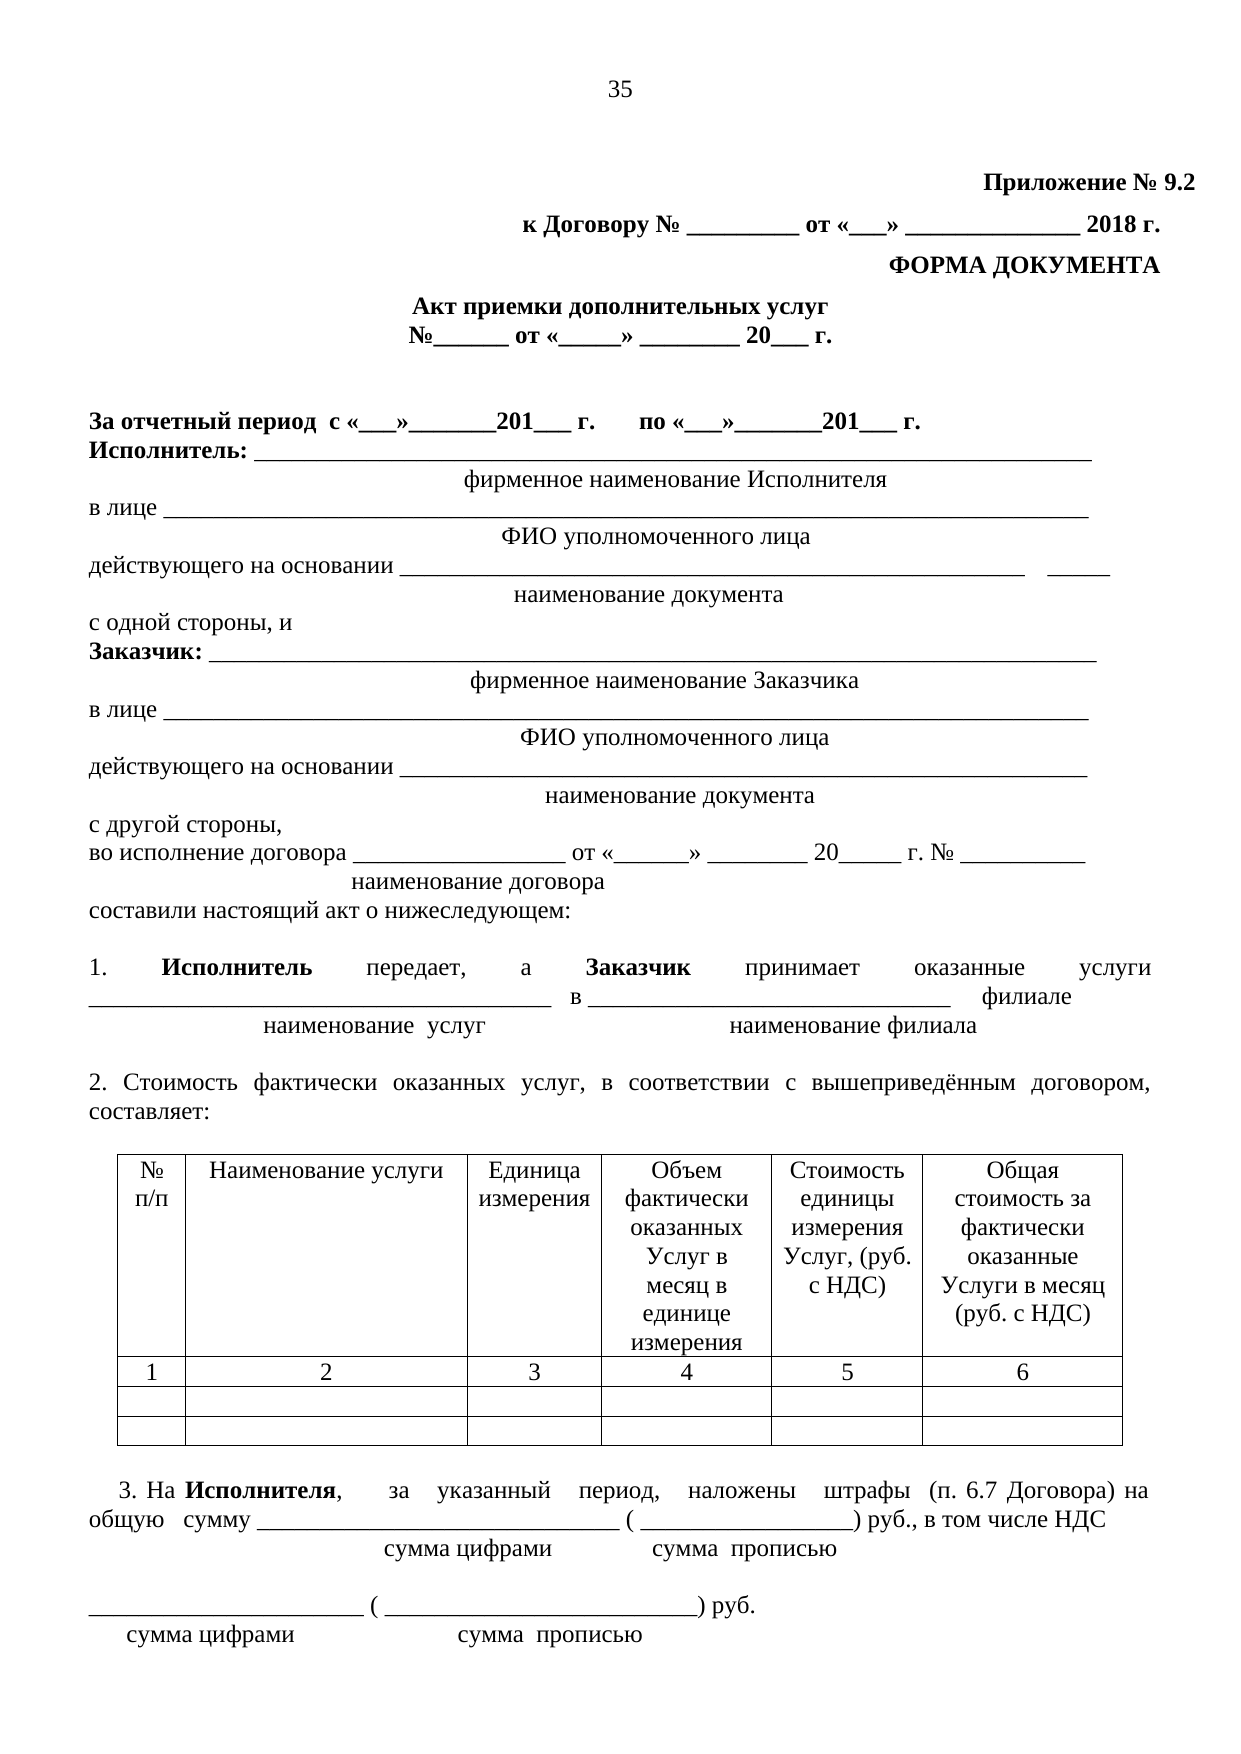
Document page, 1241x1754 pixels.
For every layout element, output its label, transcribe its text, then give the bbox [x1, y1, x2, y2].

text фирменное наименование Заказчика [89, 665, 1152, 694]
table_cell [923, 1417, 1122, 1445]
text 2. Стоимость фактически оказанных услуг, в соответствии с вышеприведённым договором, составляет: [89, 1067, 1152, 1125]
table_cell 2 [186, 1357, 467, 1386]
text наименование договора [89, 866, 1152, 895]
table_cell [118, 1387, 185, 1416]
text ФИО уполномоченного лица [89, 722, 1152, 751]
text ФОРМА ДОКУМЕНТА [89, 250, 1160, 279]
text Приложение № 9.2 [145, 167, 1195, 196]
text к Договору № _________ от «___» ______________ 2018 г. [89, 209, 1160, 237]
table_header Наименование услуги [186, 1155, 467, 1356]
table_cell [118, 1417, 185, 1445]
table_header № п/п [118, 1155, 185, 1356]
table_cell 4 [602, 1357, 771, 1386]
text составили настоящий акт о нижеследующем: [89, 895, 1152, 924]
table_cell 1 [118, 1357, 185, 1386]
text сумма цифрами сумма прописью [310, 1533, 1152, 1561]
table_cell 3 [468, 1357, 601, 1386]
table_cell [468, 1387, 601, 1416]
text наименование документа [89, 780, 1152, 809]
text ______________________ ( _________________________) руб. [89, 1590, 1152, 1619]
text с другой стороны, [89, 809, 1152, 837]
text ФИО уполномоченного лица [89, 521, 1152, 550]
table_header Общая стоимость за фактически оказанные Услуги в месяц (руб. с НДС) [923, 1155, 1122, 1356]
text Заказчик: _______________________________________________________________________ [89, 636, 1152, 665]
text 3. На Исполнителя, за указанный период, наложены штрафы (п. 6.7 Договора) на общую сумму _____________________________ ( _________________) руб., в том числе НДС [89, 1475, 1152, 1533]
table_cell [602, 1417, 771, 1445]
text Акт приемки дополнительных услуг [89, 291, 1152, 320]
table_cell 6 [923, 1357, 1122, 1386]
text Исполнитель: ___________________________________________________________________ [89, 435, 1152, 464]
table_cell [772, 1417, 922, 1445]
text За отчетный период с «___»_______201___ г. по «___»_______201___ г. [89, 406, 1152, 435]
text с одной стороны, и [89, 607, 1152, 636]
table_header Единица измерения [468, 1155, 601, 1356]
table_cell [923, 1387, 1122, 1416]
text во исполнение договора _________________ от «______» ________ 20_____ г. № __________ [89, 837, 1152, 866]
text действующего на основании _______________________________________________________ [89, 751, 1152, 780]
text наименование услуг наименование филиала [89, 1010, 1152, 1039]
text 1. Исполнитель передает, а Заказчик принимает оказанные услуги _____________________________________ в _____________________________ филиале [89, 952, 1152, 1010]
text в лице __________________________________________________________________________ [89, 694, 1152, 722]
table_header Стоимость единицы измерения Услуг, (руб. с НДС) [772, 1155, 922, 1356]
table_cell [186, 1417, 467, 1445]
table_cell [602, 1387, 771, 1416]
text действующего на основании __________________________________________________ _____ [89, 550, 1152, 579]
text №______ от «_____» ________ 20___ г. [89, 320, 1152, 349]
table_cell [772, 1387, 922, 1416]
table_cell [468, 1417, 601, 1445]
text фирменное наименование Исполнителя [89, 464, 1152, 492]
table_header Объем фактически оказанных Услуг в месяц в единице измерения [602, 1155, 771, 1356]
text сумма цифрами сумма прописью [89, 1619, 1152, 1648]
table_cell [186, 1387, 467, 1416]
text в лице __________________________________________________________________________ [89, 492, 1152, 521]
table_cell 5 [772, 1357, 922, 1386]
text наименование документа [89, 579, 1152, 607]
